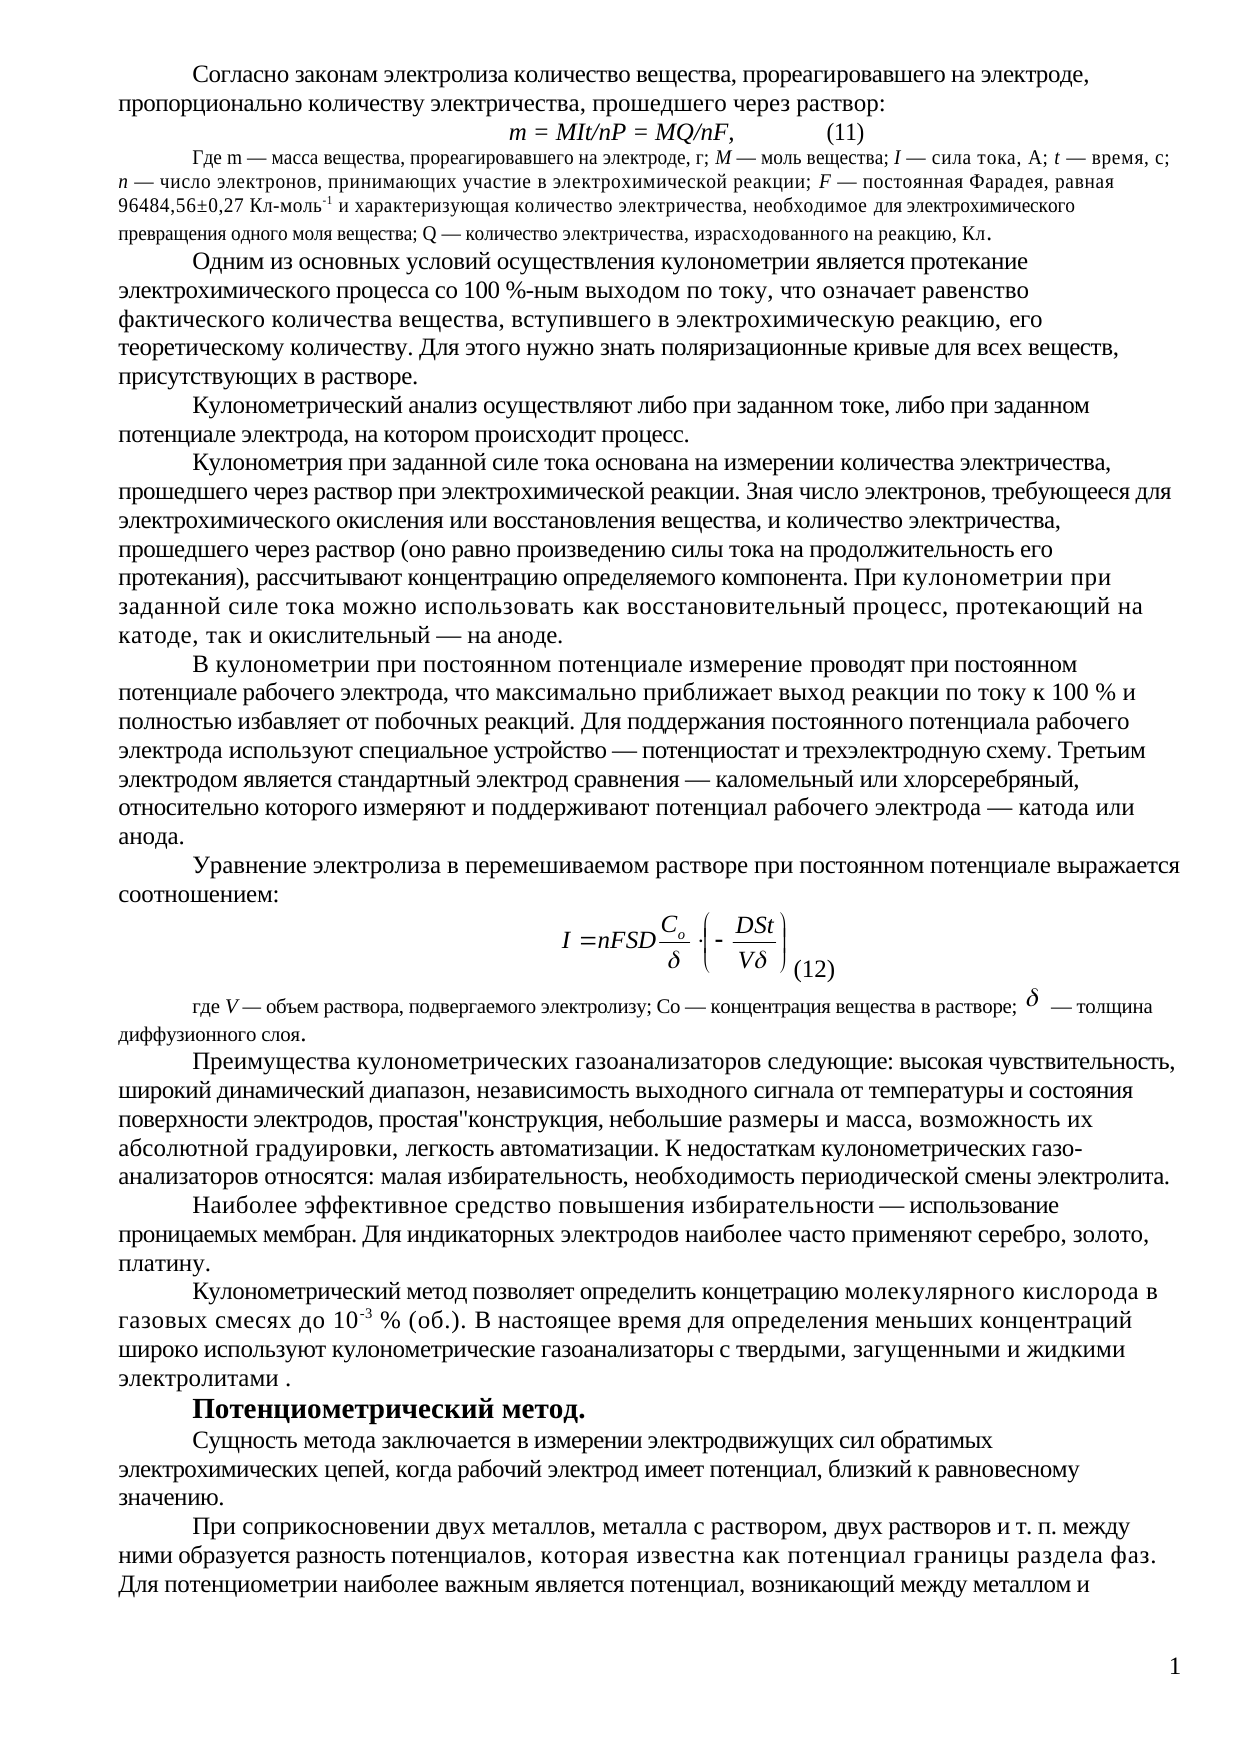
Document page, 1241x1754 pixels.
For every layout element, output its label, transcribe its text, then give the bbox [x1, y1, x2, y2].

text Кулонометрия при заданной силе тока основана на измерении количества электричества, прошедшего через раствор при электрохимической реакции. Зная число электронов, требующееся для электрохимического окисления или восстановления вещества, и количество электричества, прошедшего через раствор (оно равно произведению силы тока на продолжительность его протекания), рассчитывают концентрацию определяемого компонента. При кулонометрии при заданной силе тока можно использовать как восстановительный процесс, протекающий на катоде, так и окислительный — на аноде. [118, 447, 1181, 649]
text Преимущества кулонометрических газоанализаторов следующие: высокая чувствительность, широкий динамический диапазон, независимость выходного сигнала от температуры и состояния поверхности электродов, простая"конструкция, небольшие размеры и масса, возможность их абсолютной градуировки, легкость автоматизации. К недостаткам кулонометрических газоанализаторов относятся: малая избирательность, необходимость периодической смены электролита. [118, 1046, 1181, 1190]
text Где m — масса вещества, прореагировавшего на электроде, г; М — моль вещества; I — сила тока, A; t — время, с; п — число электронов, принимающих участие в электрохимической реакции; F — постоянная Фарадея, равная 96484,56±0,27 Кл-моль-1 и характеризующая количество электричества, необходимое для электрохимического превращения одного моля вещества; Q — количество электричества, израсходованного на реакцию, Кл. [118, 145, 1181, 246]
text Кулонометрический метод позволяет определить концетрацию молекулярного кислорода в газовых смесях до 10-3 % (об.). В настоящее время для определения меньших концентраций широко используют кулонометрические газоанализаторы с твердыми, загущенными и жидкими электролитами . [118, 1276, 1181, 1391]
subtitle Потенциометрический метод. [118, 1391, 1181, 1425]
text (12) [118, 907, 1181, 983]
text m = MIt/nP = MQ/nF, (11) [118, 117, 1181, 145]
text В кулонометрии при постоянном потенциале измерение проводят при постоянном потенциале рабочего электрода, что максимально приближает выход реакции по току к 100 % и полностью избавляет от побочных реакций. Для поддержания постоянного потенциала рабочего электрода используют специальное устройство — потенциостат и трехэлектродную схему. Третьим электродом является стандартный электрод сравнения — каломельный или хлорсеребряный, относительно которого измеряют и поддерживают потенциал рабочего электрода — катода или анода. [118, 649, 1181, 850]
text Согласно законам электролиза количество вещества, прореагировавшего на электроде, пропорционально количеству электричества, прошедшего через раствор: [118, 59, 1181, 117]
text Одним из основных условий осуществления кулонометрии является протекание электрохимического процесса со 100 %-ным выходом по току, что означает равенство фактического количества вещества, вступившего в электрохимическую реакцию, его теоретическому количеству. Для этого нужно знать поляризационные кривые для всех веществ, присутствующих в растворе. [118, 246, 1181, 390]
text где V — объем раствора, подвергаемого электролизу; Со — концентрация вещества в растворе; — толщина диффузионного слоя. [118, 983, 1181, 1046]
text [118, 1511, 1181, 1597]
text Кулонометрический анализ осуществляют либо при заданном токе, либо при заданном потенциале электрода, на котором происходит процесс. [118, 390, 1181, 447]
text Наиболее эффективное средство повышения избирательности — использование проницаемых мембран. Для индикаторных электродов наиболее часто применяют серебро, золото, платину. [118, 1190, 1181, 1276]
text Сущность метода заключается в измерении электродвижущих сил обратимых электрохимических цепей, когда рабочий электрод имеет потенциал, близкий к равновесному значению. [118, 1425, 1181, 1511]
text Уравнение электролиза в перемешиваемом растворе при постоянном потенциале выражается соотношением: [118, 850, 1181, 907]
